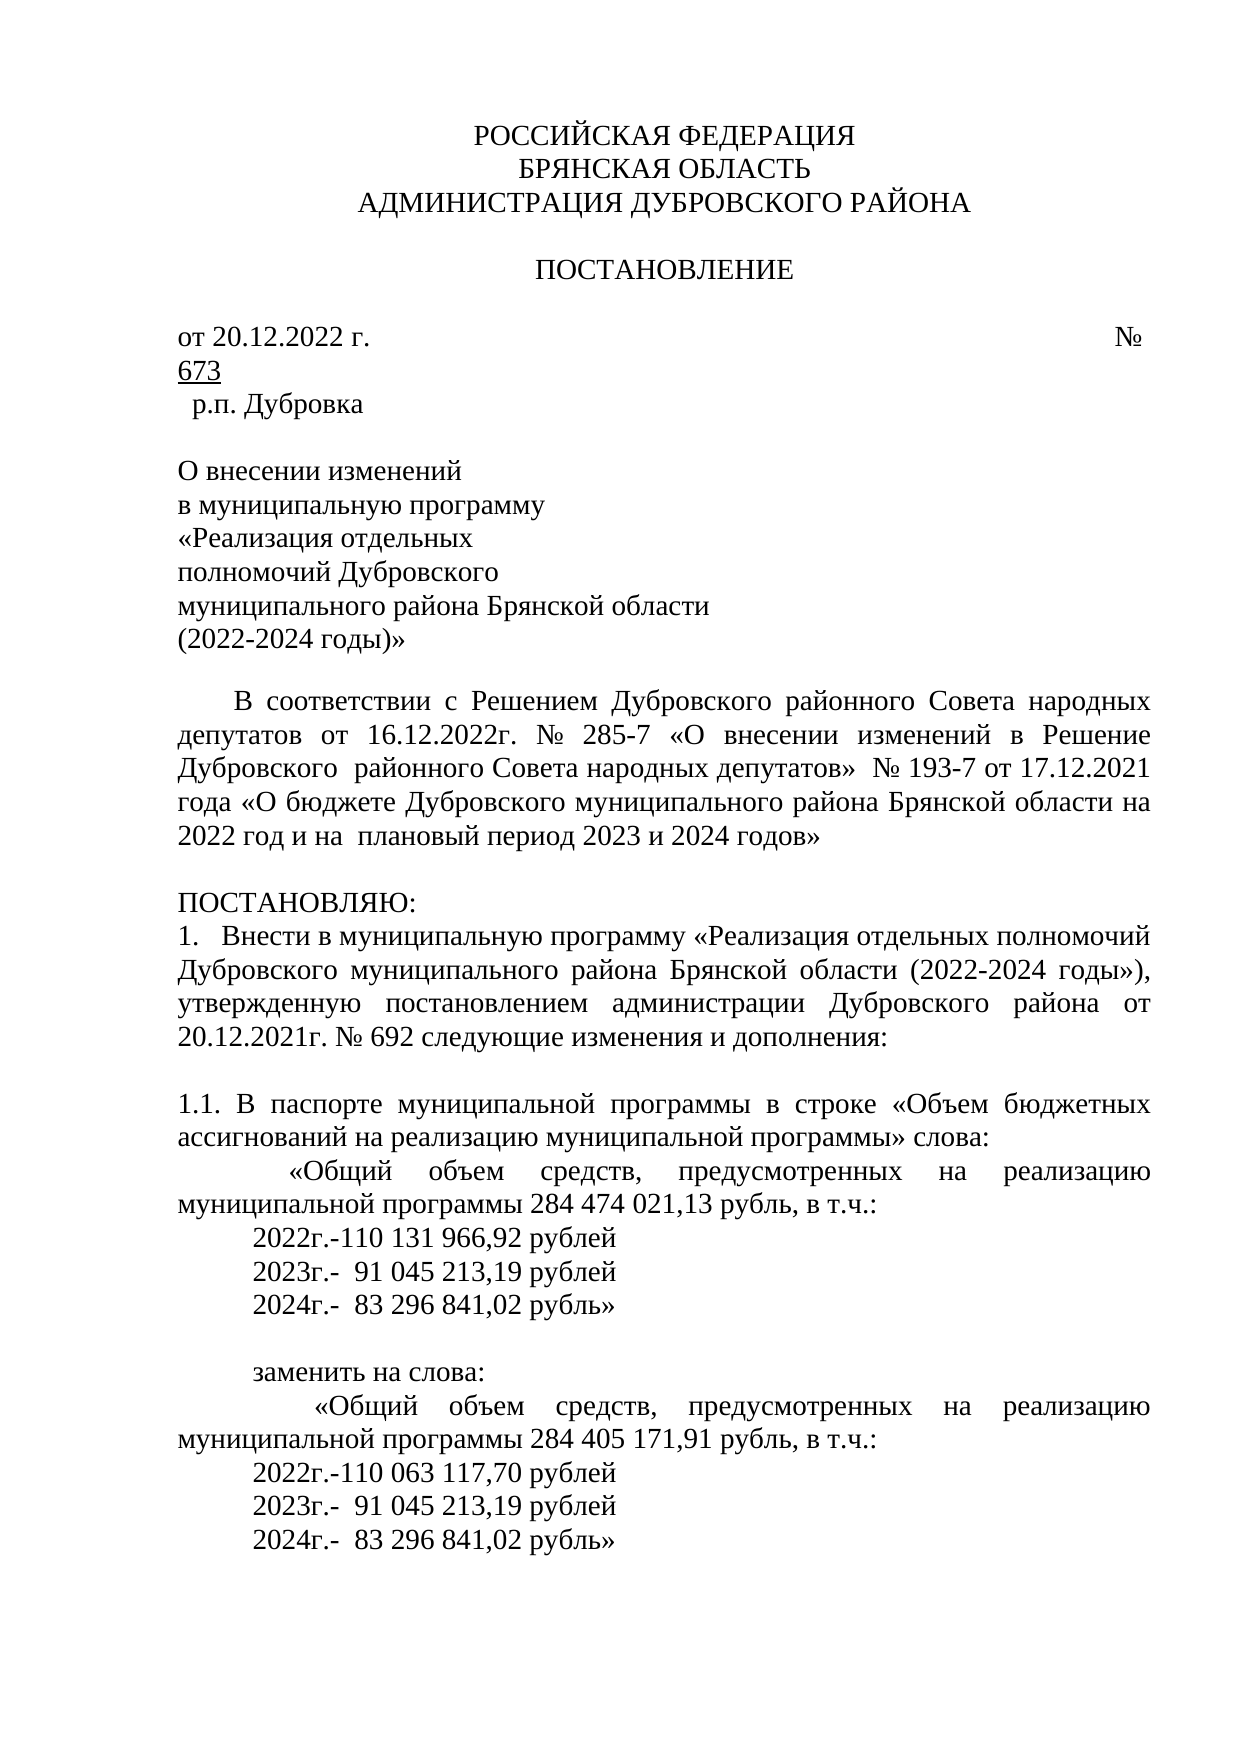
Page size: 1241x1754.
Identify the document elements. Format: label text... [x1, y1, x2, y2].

text «Реализация отдельных [177, 521, 1152, 554]
text «Общий объем средств, предусмотренных на реализацию муниципальной программы 284 474 021,13 рубль, в т.ч.: [177, 1153, 1152, 1220]
text 2023г.- 91 045 213,19 рублей [177, 1254, 1152, 1287]
text «Общий объем средств, предусмотренных на реализацию муниципальной программы 284 405 171,91 рубль, в т.ч.: [177, 1388, 1152, 1455]
text заменить на слова: [177, 1354, 1152, 1388]
text (2022-2024 годы)» [177, 621, 1152, 655]
text О внесении изменений [177, 453, 1152, 487]
text 2022г.-110 131 966,92 рублей [177, 1220, 1152, 1254]
text муниципального района Брянской области [177, 588, 1152, 621]
text АДМИНИСТРАЦИЯ ДУБРОВСКОГО РАЙОНА [177, 185, 1152, 219]
text 2022г.-110 063 117,70 рублей [177, 1455, 1152, 1488]
text 2024г.- 83 296 841,02 рубль» [177, 1287, 1152, 1321]
text полномочий Дубровского [177, 554, 1152, 588]
text В соответствии с Решением Дубровского районного Совета народных депутатов от 16.12.2022г. № 285-7 «О внесении изменений в Решение Дубровского районного Совета народных депутатов» № 193-7 от 17.12.2021 года «О бюджете Дубровского муниципального района Брянской области на 2022 год и на плановый период 2023 и 2024 годов» [177, 683, 1152, 851]
text 1.1. В паспорте муниципальной программы в строке «Объем бюджетных ассигнований на реализацию муниципальной программы» слова: [177, 1086, 1152, 1153]
text ПОСТАНОВЛЕНИЕ [177, 252, 1152, 286]
text от 20.12.2022 г. № 673 [177, 319, 1152, 386]
text ПОСТАНОВЛЯЮ: [177, 885, 1152, 918]
text 2023г.- 91 045 213,19 рублей [177, 1488, 1152, 1522]
text РОССИЙСКАЯ ФЕДЕРАЦИЯ [177, 118, 1152, 152]
text в муниципальную программу [177, 487, 1152, 521]
text р.п. Дубровка [177, 386, 1152, 420]
text 2024г.- 83 296 841,02 рубль» [177, 1522, 1152, 1556]
text БРЯНСКАЯ ОБЛАСТЬ [177, 152, 1152, 185]
text 1. Внести в муниципальную программу «Реализация отдельных полномочий Дубровского муниципального района Брянской области (2022-2024 годы»), утвержденную постановлением администрации Дубровского района от 20.12.2021г. № 692 следующие изменения и дополнения: [177, 918, 1152, 1052]
